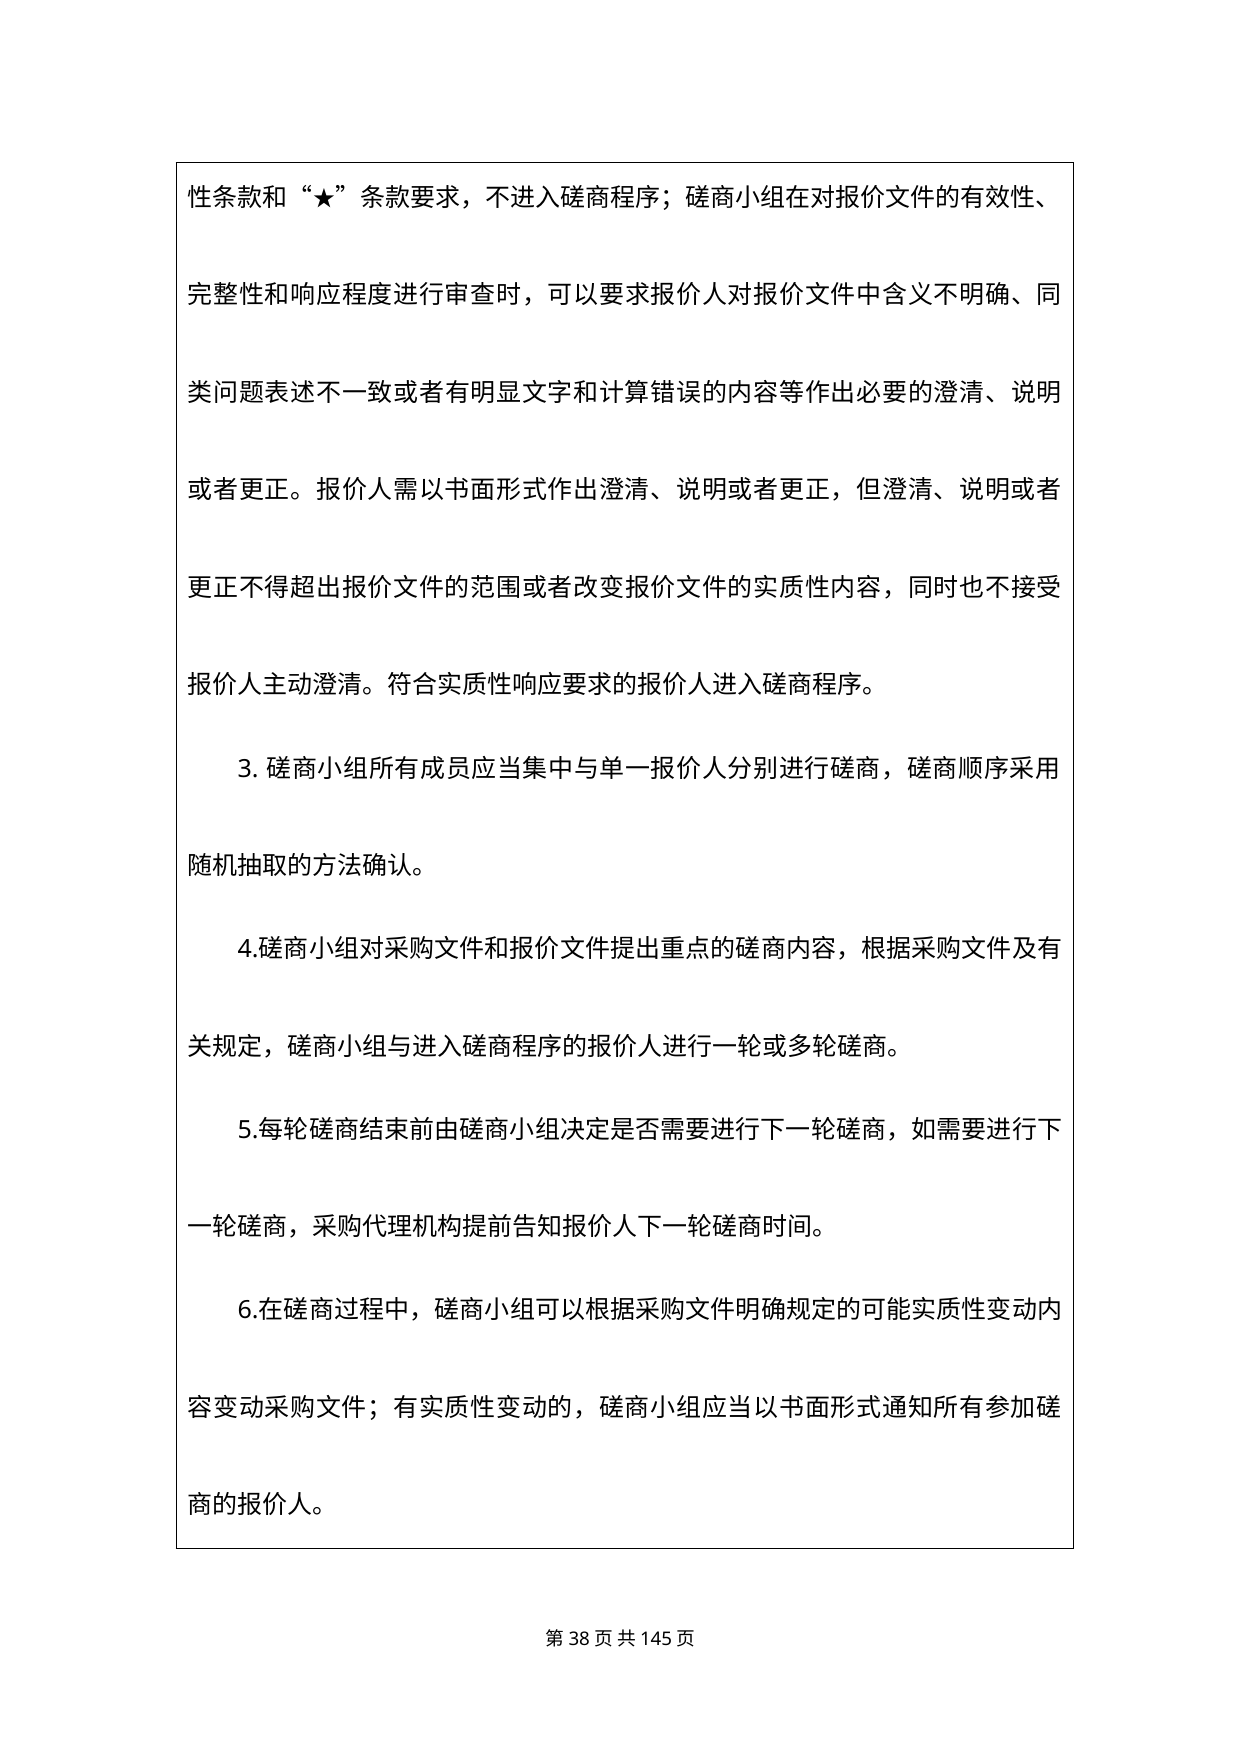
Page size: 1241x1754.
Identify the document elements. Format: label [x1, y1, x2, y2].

table_header [177, 163, 1073, 1548]
